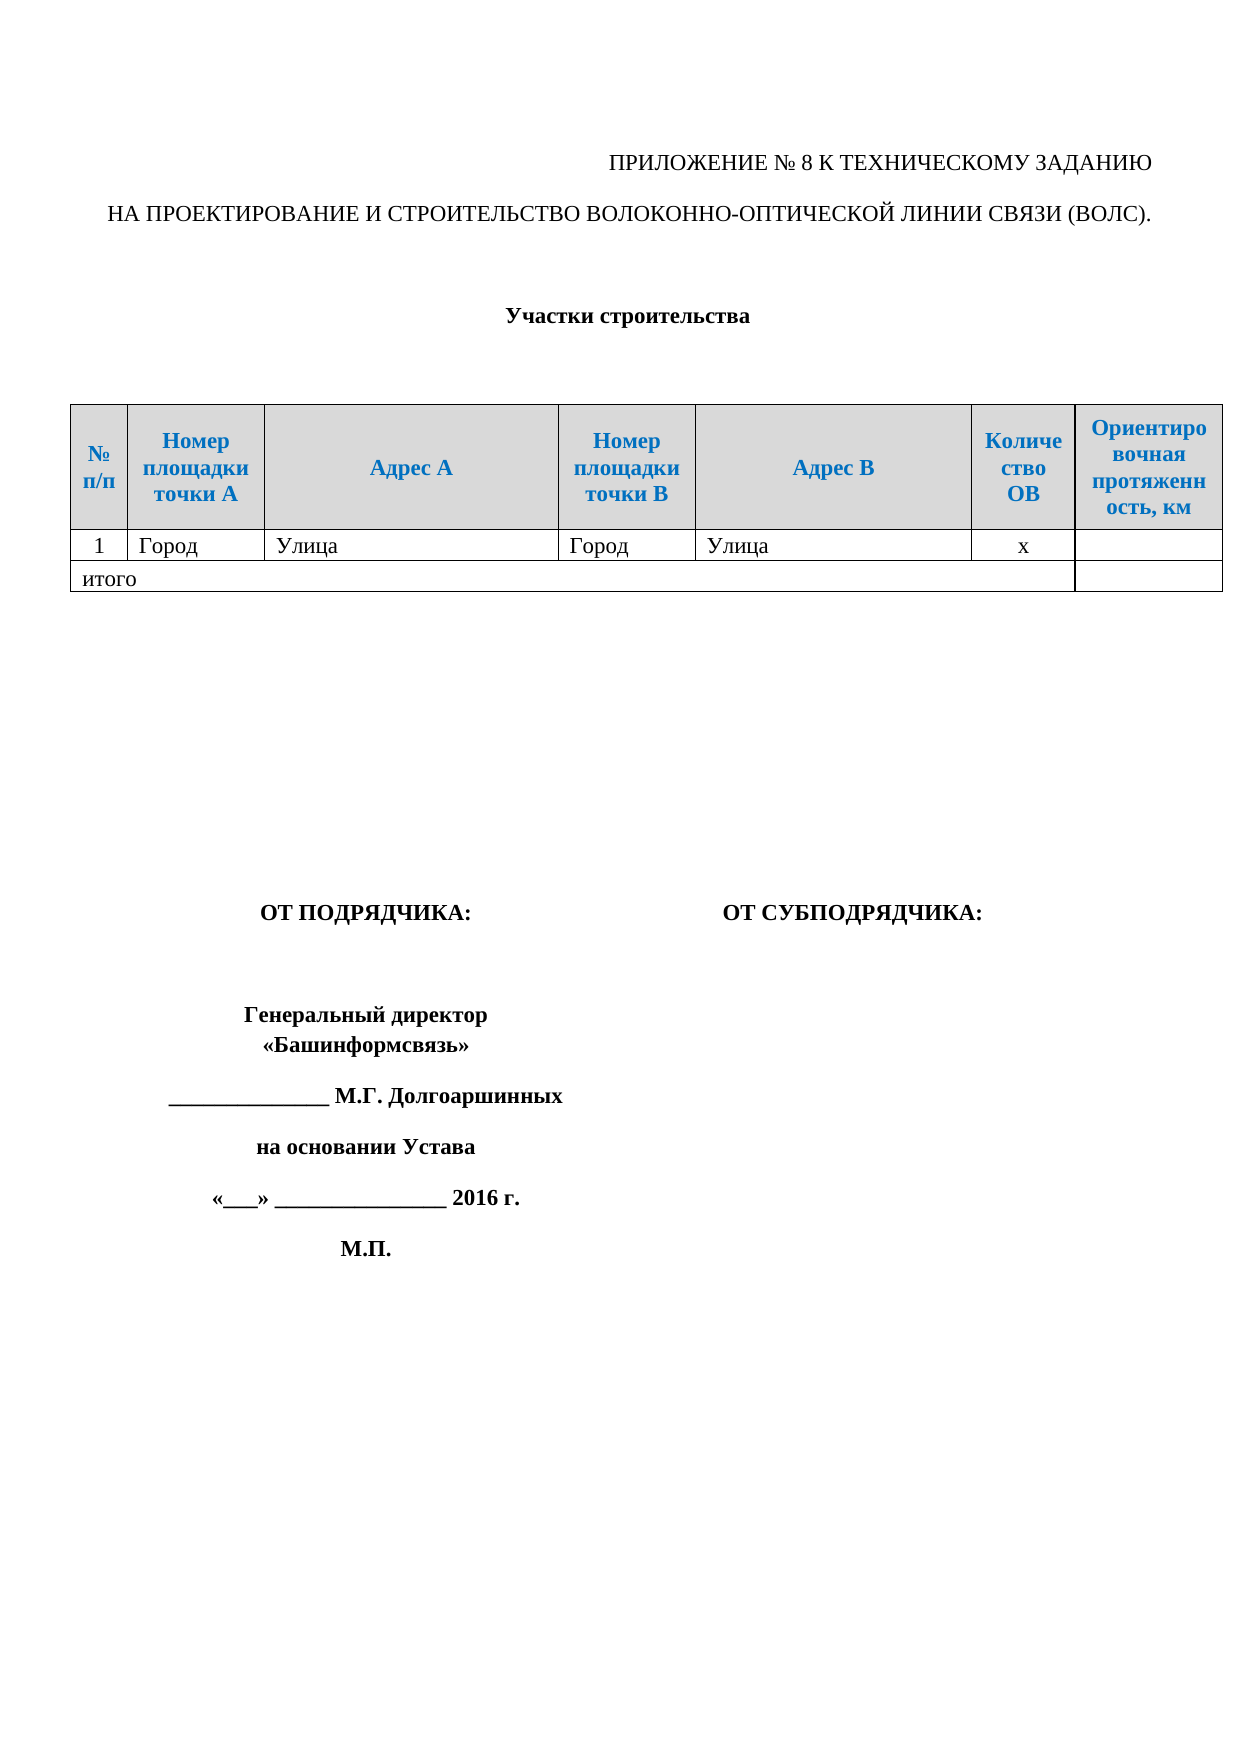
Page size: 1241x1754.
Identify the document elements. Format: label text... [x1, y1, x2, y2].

table_cell [1076, 530, 1222, 560]
table_header № п/п [71, 405, 127, 529]
table_cell х [972, 530, 1074, 560]
table_cell Улица [696, 530, 971, 560]
table_cell итого [71, 561, 1074, 591]
table_cell Город [128, 530, 264, 560]
table_cell Город [559, 530, 695, 560]
text Приложение № 8 к техническому заданию [103, 148, 1152, 175]
table_header Количество ОВ [972, 405, 1074, 529]
table_cell [1076, 561, 1222, 591]
text на проектирование и строительство волоконно-оптической линии связи (ВОЛС). [103, 199, 1152, 226]
table_cell Улица [265, 530, 558, 560]
table_header Адрес В [696, 405, 971, 529]
table_header Адрес А [265, 405, 558, 529]
text Участки строительства [103, 302, 1152, 328]
table_header Номер площадки точки А [128, 405, 264, 529]
table_header Номер площадки точки В [559, 405, 695, 529]
table_cell 1 [71, 530, 127, 560]
table_header ОТ СУБПОДРЯДЧИКА: [591, 899, 1114, 1286]
table_header ОТ ПОДРЯДЧИКА: Генеральный директор «Башинформсвязь» ______________ М.Г. Долгоаршинных на основании Устава «___» _______________ 2016 г. М.П. [141, 899, 591, 1286]
table_header Ориентировочная протяженность, км [1076, 405, 1222, 529]
